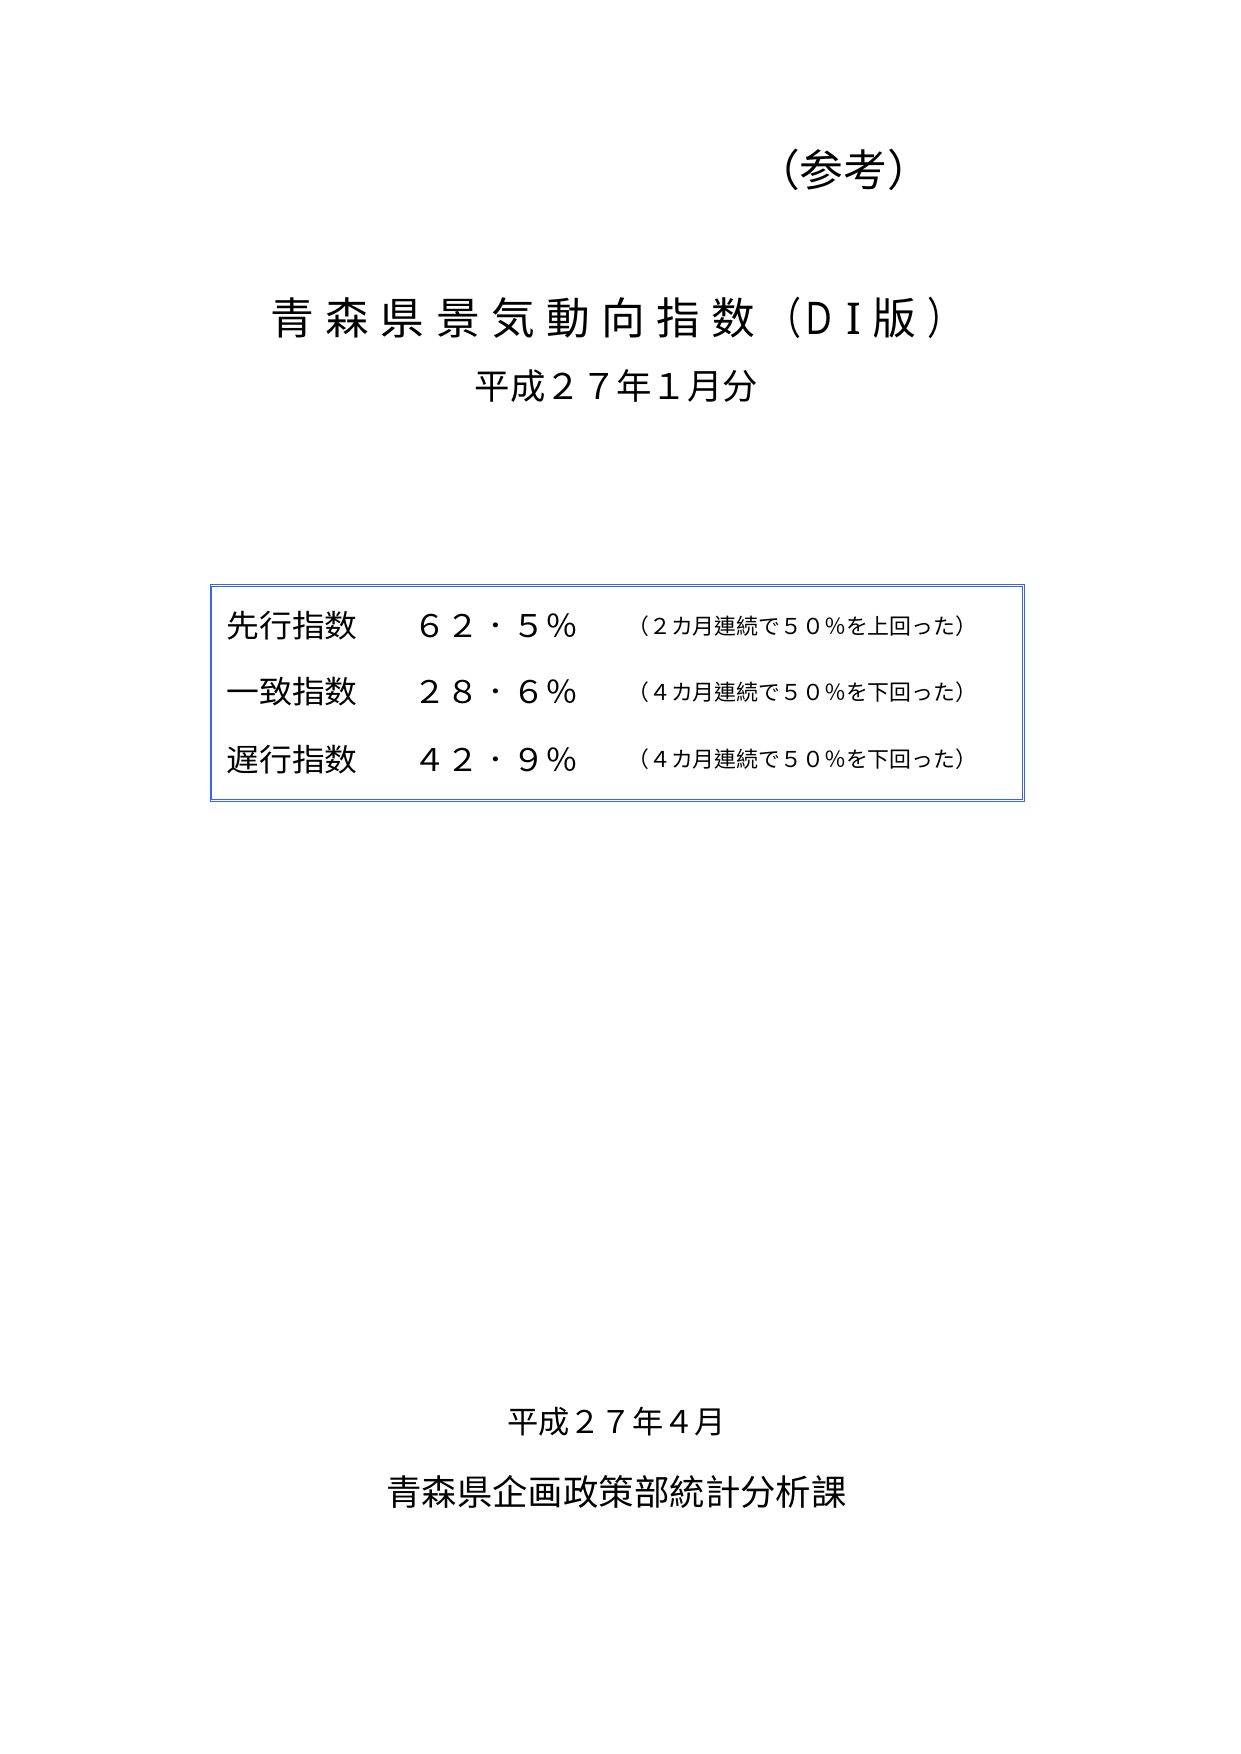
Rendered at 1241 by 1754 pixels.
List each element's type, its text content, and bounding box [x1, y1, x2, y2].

text 青森県企画政策部統計分析課 [123, 1468, 1109, 1516]
table_cell （４カ月連続で５０％を下回った） [598, 726, 1022, 799]
text （参考） [756, 139, 1159, 198]
table_header ６２．５％ [384, 587, 598, 658]
table_header （２カ月連続で５０％を上回った） [598, 587, 1022, 658]
text 平成２７年４月 [123, 1400, 1109, 1443]
text 平成２７年１月分 [123, 361, 1109, 409]
table_header 先行指数 [212, 587, 384, 658]
table_cell 一致指数 [212, 658, 384, 726]
table_cell 遅行指数 [212, 726, 384, 799]
table_cell ４２．９％ [384, 726, 598, 799]
table_cell （４カ月連続で５０％を下回った） [598, 658, 1022, 726]
table_cell ２８．６％ [384, 658, 598, 726]
text 青 森 県 景 気 動 向 指 数 （Ｄ I 版 ） [123, 287, 1109, 347]
